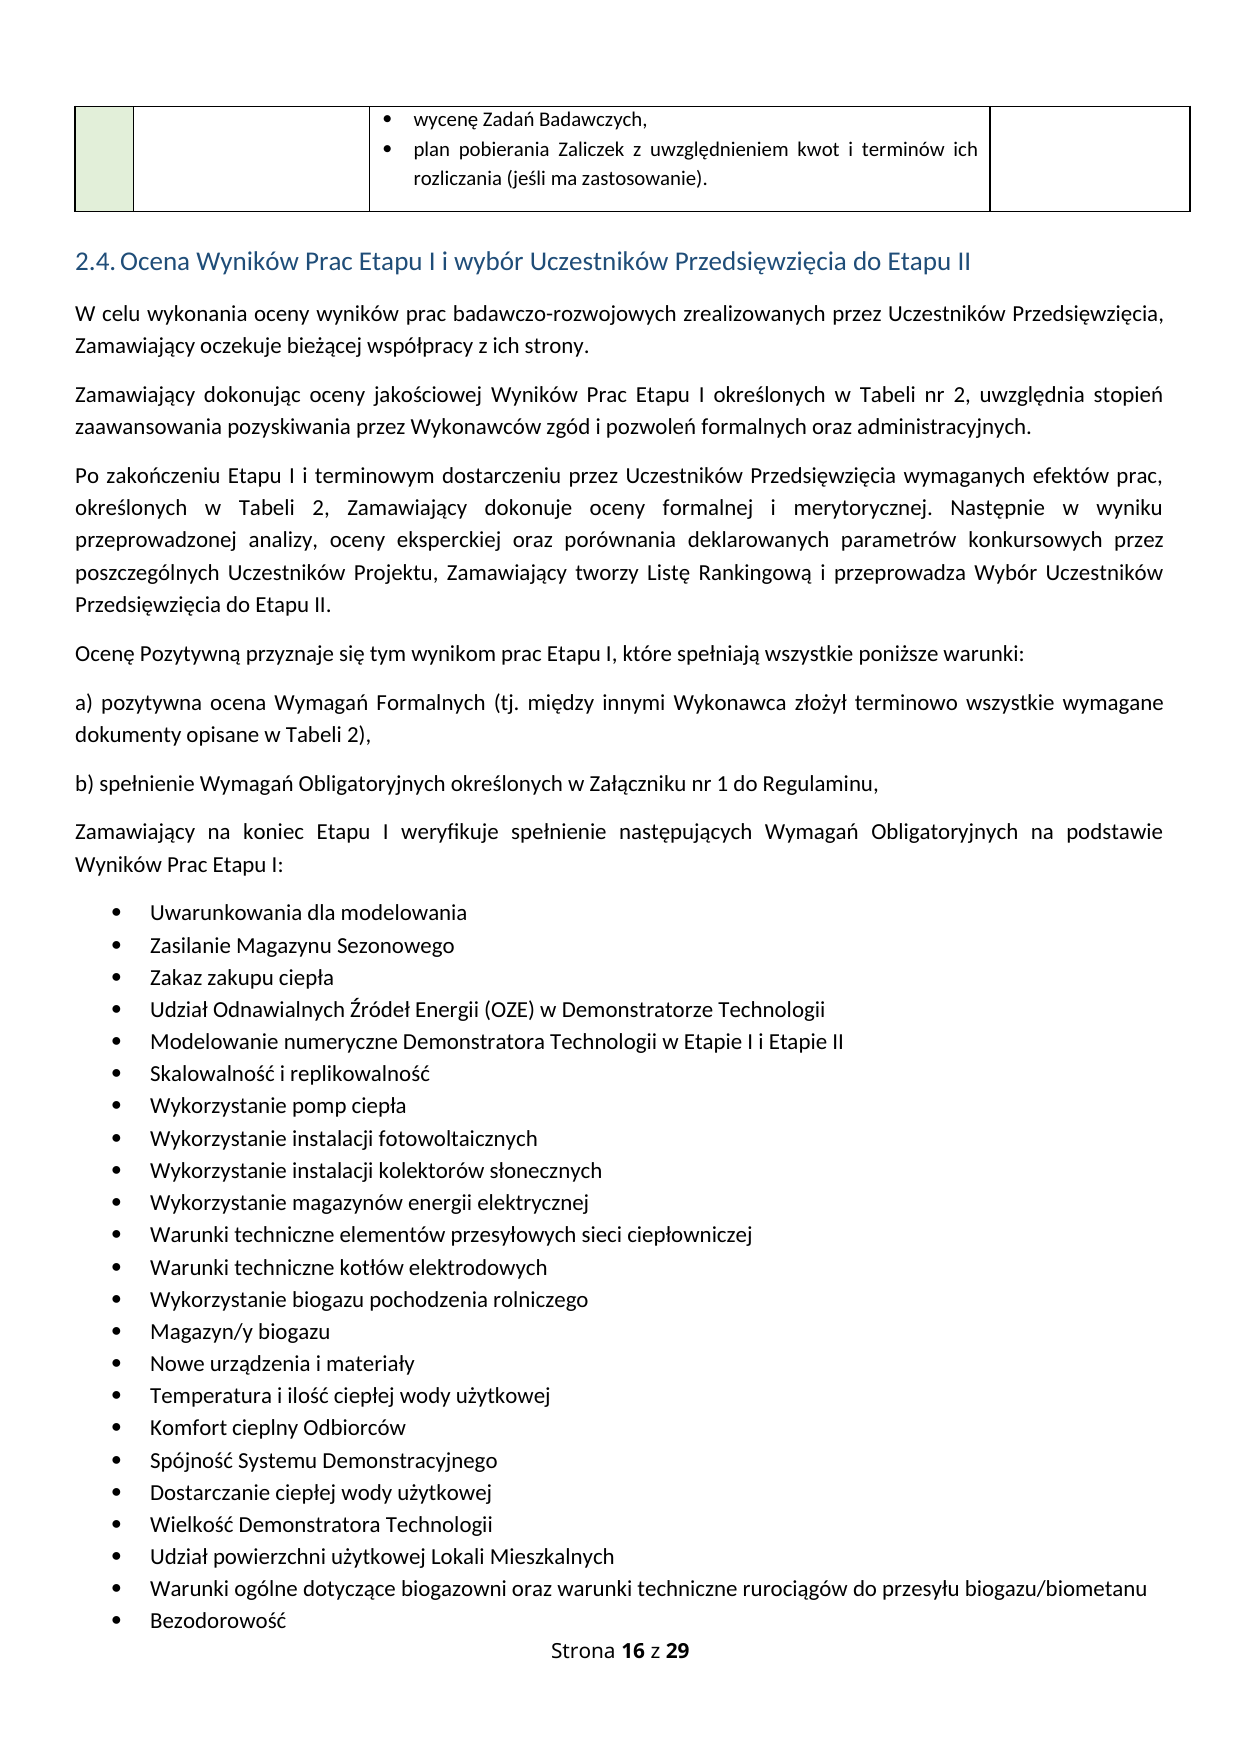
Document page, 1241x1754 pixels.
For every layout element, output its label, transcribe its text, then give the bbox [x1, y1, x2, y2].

list Wykorzystanie instalacji kolektorów słonecznych [112, 1156, 1165, 1184]
list Ocena Wyników Prac Etapu I i wybór Uczestników Przedsięwzięcia do Etapu II [75, 244, 1165, 277]
list Komfort cieplny Odbiorców [112, 1413, 1165, 1442]
text Ocenę Pozytywną przyznaje się tym wynikom prac Etapu I, które spełniają wszystkie poniższe warunki: [75, 639, 1165, 667]
list Skalowalność i replikowalność [112, 1059, 1165, 1087]
list Wielkość Demonstratora Technologii [112, 1510, 1165, 1538]
text Po zakończeniu Etapu I i terminowym dostarczeniu przez Uczestników Przedsięwzięcia wymaganych efektów prac, określonych w Tabeli 2, Zamawiający dokonuje oceny formalnej i merytorycznej. Następnie w wyniku przeprowadzonej analizy, oceny eksperckiej oraz porównania deklarowanych parametrów konkursowych przez poszczególnych Uczestników Projektu, Zamawiający tworzy Listę Rankingową i przeprowadza Wybór Uczestników Przedsięwzięcia do Etapu II. [75, 461, 1165, 618]
list Temperatura i ilość ciepłej wody użytkowej [112, 1381, 1165, 1409]
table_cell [370, 107, 989, 211]
list Bezodorowość [112, 1607, 1165, 1635]
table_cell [991, 107, 1189, 211]
list Warunki ogólne dotyczące biogazowni oraz warunki techniczne rurociągów do przesyłu biogazu/biometanu [112, 1574, 1165, 1602]
table_cell 14. [76, 107, 133, 211]
list Modelowanie numeryczne Demonstratora Technologii w Etapie I i Etapie II [112, 1027, 1165, 1055]
text Zamawiający dokonując oceny jakościowej Wyników Prac Etapu I określonych w Tabeli nr 2, uwzględnia stopień zaawansowania pozyskiwania przez Wykonawców zgód i pozwoleń formalnych oraz administracyjnych. [75, 380, 1165, 440]
list Wykorzystanie magazynów energii elektrycznej [112, 1188, 1165, 1216]
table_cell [134, 107, 369, 211]
text Zamawiający na koniec Etapu I weryfikuje spełnienie następujących Wymagań Obligatoryjnych na podstawie Wyników Prac Etapu I: [75, 817, 1165, 878]
list Zasilanie Magazynu Sezonowego [112, 931, 1165, 959]
text a) pozytywna ocena Wymagań Formalnych (tj. między innymi Wykonawca złożył terminowo wszystkie wymagane dokumenty opisane w Tabeli 2), [75, 688, 1165, 748]
list Spójność Systemu Demonstracyjnego [112, 1446, 1165, 1474]
list Uwarunkowania dla modelowania [112, 898, 1165, 927]
text W celu wykonania oceny wyników prac badawczo-rozwojowych zrealizowanych przez Uczestników Przedsięwzięcia, Zamawiający oczekuje bieżącej współpracy z ich strony. [75, 299, 1165, 359]
list Wykorzystanie biogazu pochodzenia rolniczego [112, 1285, 1165, 1313]
list Wykorzystanie pomp ciepła [112, 1092, 1165, 1120]
list Magazyn/y biogazu [112, 1317, 1165, 1345]
list Wykorzystanie instalacji fotowoltaicznych [112, 1124, 1165, 1152]
list Nowe urządzenia i materiały [112, 1349, 1165, 1377]
text b) spełnienie Wymagań Obligatoryjnych określonych w Załączniku nr 1 do Regulaminu, [75, 769, 1165, 797]
list Dostarczanie ciepłej wody użytkowej [112, 1478, 1165, 1506]
list Udział powierzchni użytkowej Lokali Mieszkalnych [112, 1542, 1165, 1570]
list Warunki techniczne elementów przesyłowych sieci ciepłowniczej [112, 1220, 1165, 1248]
list Warunki techniczne kotłów elektrodowych [112, 1253, 1165, 1281]
list Udział Odnawialnych Źródeł Energii (OZE) w Demonstratorze Technologii [112, 995, 1165, 1023]
list Zakaz zakupu ciepła [112, 963, 1165, 991]
